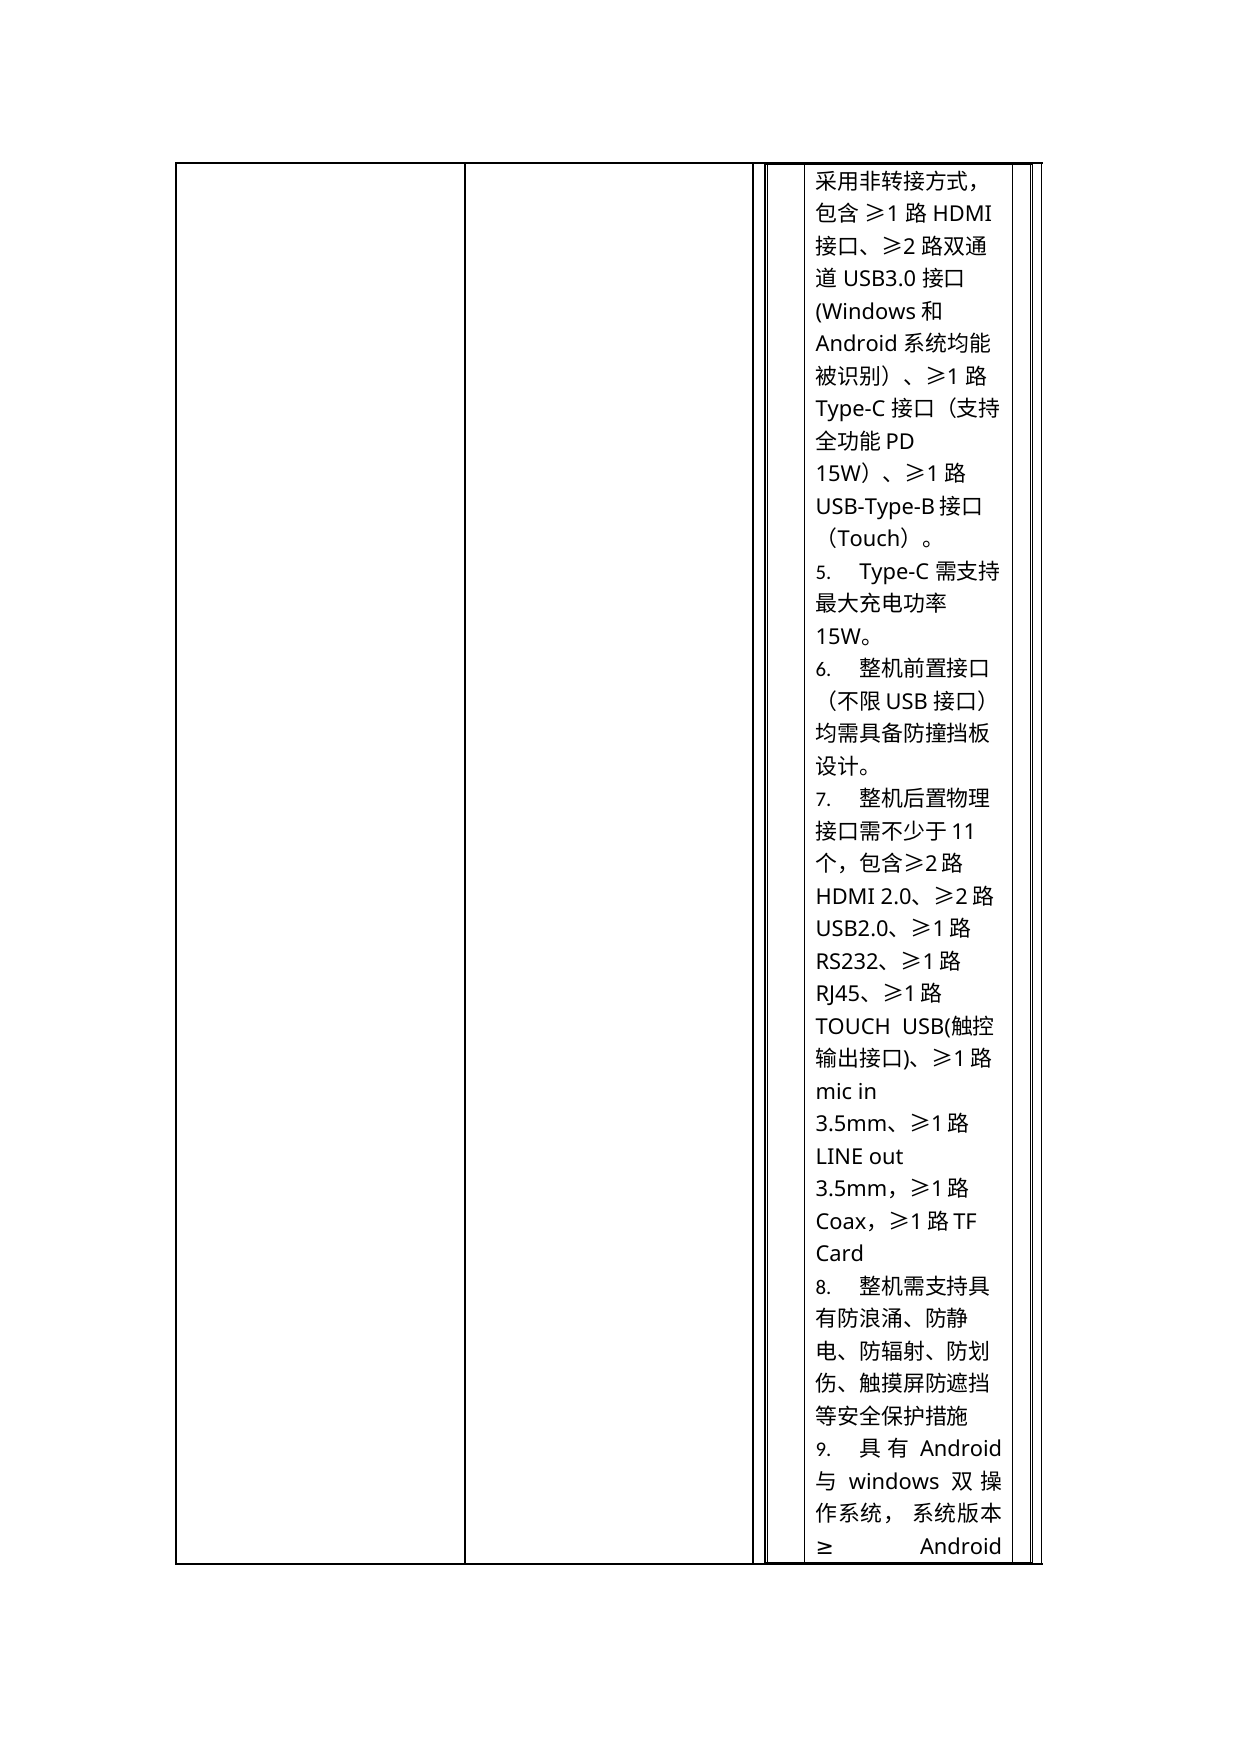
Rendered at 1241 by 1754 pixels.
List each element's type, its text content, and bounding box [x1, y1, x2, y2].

table_cell [466, 164, 752, 1563]
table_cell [768, 165, 804, 1562]
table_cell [1033, 164, 1041, 1563]
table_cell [754, 164, 764, 1563]
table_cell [1013, 165, 1030, 1562]
table_cell 1 [177, 164, 464, 1563]
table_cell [805, 165, 1012, 1562]
